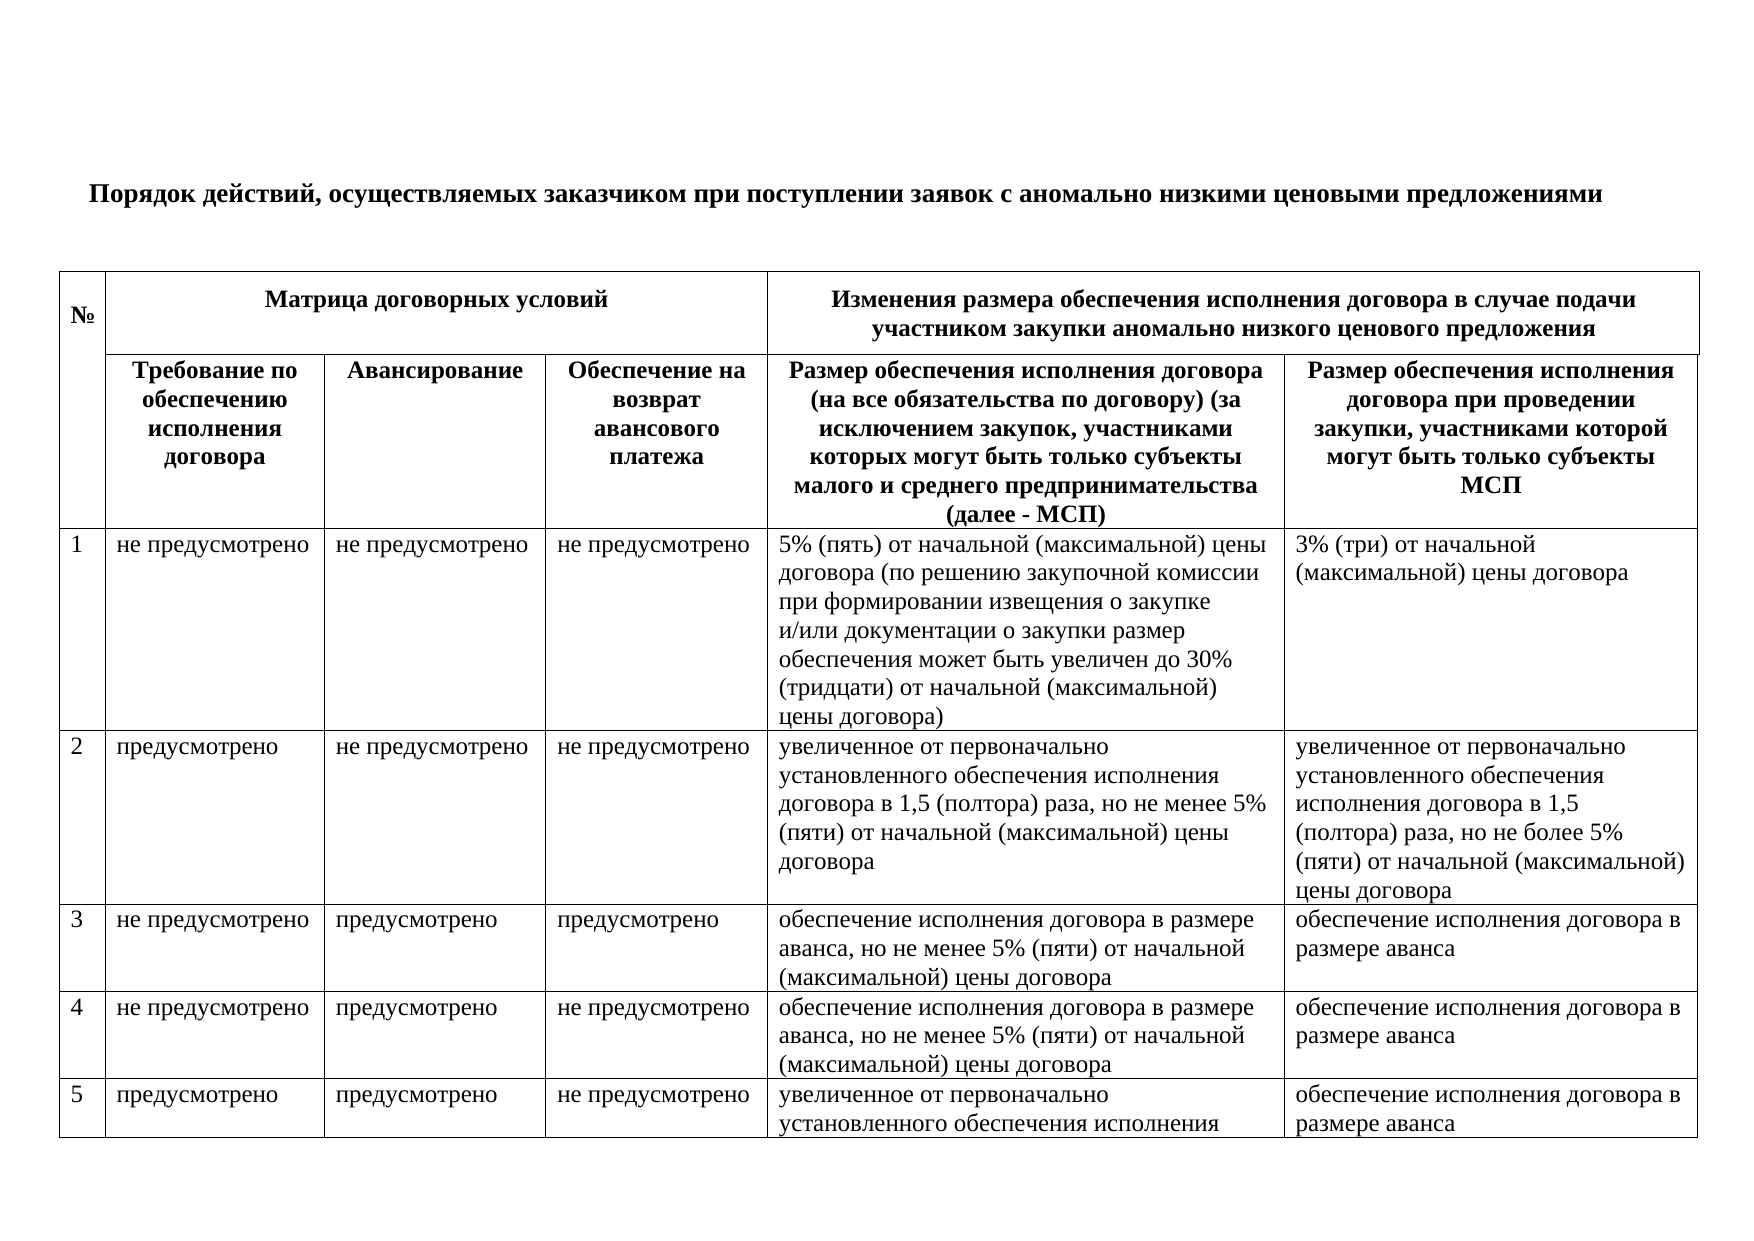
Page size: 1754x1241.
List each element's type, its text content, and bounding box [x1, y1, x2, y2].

table_cell обеспечение исполнения договора в размере аванса, но не менее 5% (пяти) от начальной (максимальной) цены договора [768, 905, 1284, 991]
table_cell предусмотрено [325, 1079, 545, 1137]
table_cell 3 [60, 905, 105, 991]
table_cell обеспечение исполнения договора в размере аванса, но не менее 5% (пяти) от начальной (максимальной) цены договора [768, 992, 1284, 1078]
table_cell не предусмотрено [546, 992, 767, 1078]
table_cell предусмотрено [325, 905, 545, 991]
table_cell 2 [60, 731, 105, 903]
table_cell Обеспечение на возврат авансового платежа [546, 355, 767, 528]
table_cell обеспечение исполнения договора в размере аванса [1285, 992, 1697, 1078]
table_cell увеличенное от первоначально установленного обеспечения исполнения договора в 1,5 (полтора) раза, но не менее 5% (пяти) от начальной (максимальной) цены договора [768, 731, 1284, 903]
table_cell не предусмотрено [106, 905, 324, 991]
table_cell Требование по обеспечению исполнения договора [106, 355, 324, 528]
table_cell не предусмотрено [546, 731, 767, 903]
table_cell 1 [60, 529, 105, 730]
table_cell Авансирование [325, 355, 545, 528]
table_cell не предусмотрено [106, 992, 324, 1078]
text Порядок действий, осуществляемых заказчиком при поступлении заявок с аномально низкими ценовыми предложениями [89, 177, 1665, 208]
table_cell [1285, 1079, 1697, 1137]
table_cell не предусмотрено [546, 1079, 767, 1137]
table_header № [60, 272, 105, 528]
table_cell предусмотрено [546, 905, 767, 991]
table_cell предусмотрено [106, 1079, 324, 1137]
table_cell не предусмотрено [325, 529, 545, 730]
table_cell 5 [60, 1079, 105, 1137]
table_cell обеспечение исполнения договора в размере аванса [1285, 905, 1697, 991]
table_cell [768, 1079, 1284, 1137]
table_header Изменения размера обеспечения исполнения договора в случае подачи участником закупки аномально низкого ценового предложения [768, 272, 1699, 354]
table_cell не предусмотрено [106, 529, 324, 730]
table_cell не предусмотрено [546, 529, 767, 730]
table_cell 3% (три) от начальной (максимальной) цены договора [1285, 529, 1697, 730]
table_cell увеличенное от первоначально установленного обеспечения исполнения договора в 1,5 (полтора) раза, но не более 5% (пяти) от начальной (максимальной) цены договора [1285, 731, 1697, 903]
table_cell 4 [60, 992, 105, 1078]
table_cell Размер обеспечения исполнения договора при проведении закупки, участниками которой могут быть только субъекты МСП [1285, 355, 1697, 528]
table_header Матрица договорных условий [106, 272, 767, 354]
table_cell предусмотрено [106, 731, 324, 903]
table_cell предусмотрено [325, 992, 545, 1078]
table_cell не предусмотрено [325, 731, 545, 903]
table_cell Размер обеспечения исполнения договора (на все обязательства по договору) (за исключением закупок, участниками которых могут быть только субъекты малого и среднего предпринимательства (далее - МСП) [768, 355, 1284, 528]
table_cell 5% (пять) от начальной (максимальной) цены договора (по решению закупочной комиссии при формировании извещения о закупке и/или документации о закупки размер обеспечения может быть увеличен до 30% (тридцати) от начальной (максимальной) цены договора) [768, 529, 1284, 730]
